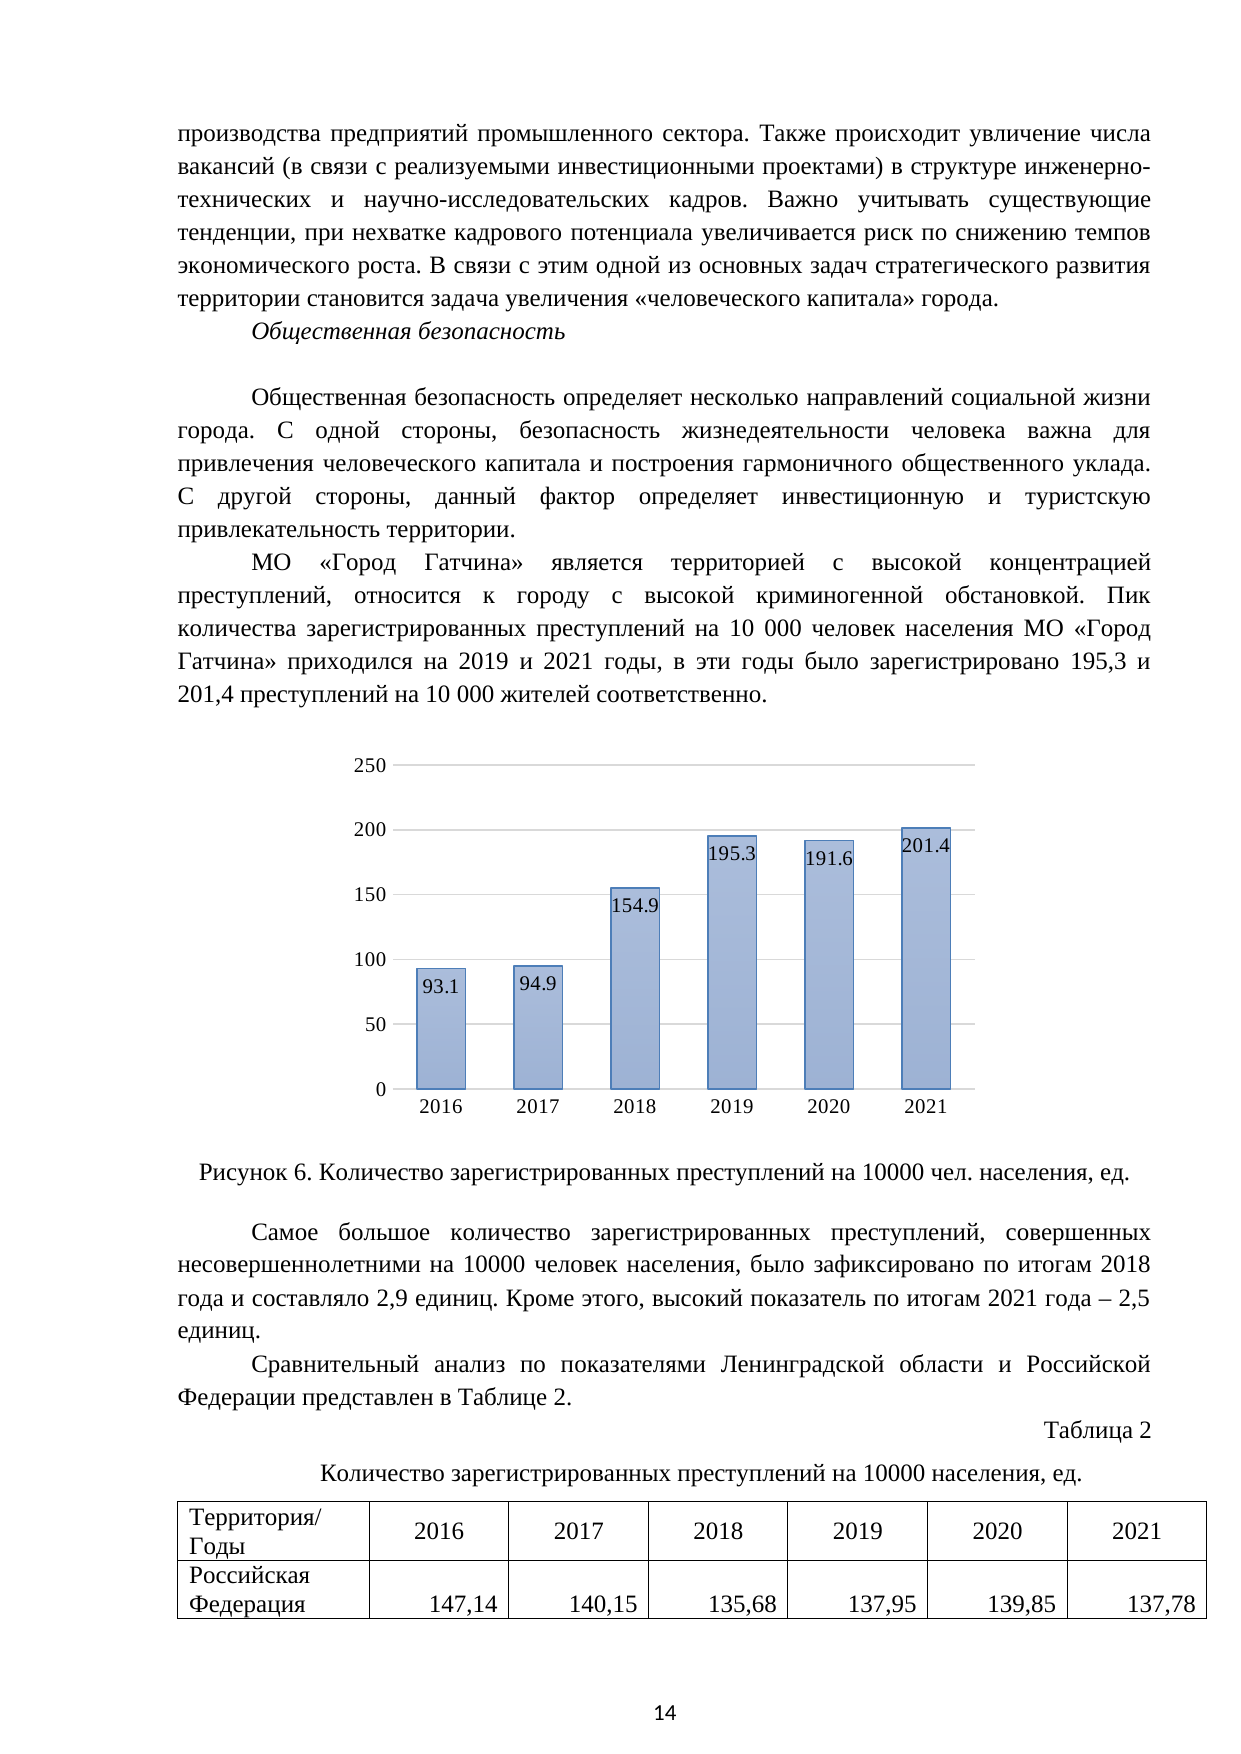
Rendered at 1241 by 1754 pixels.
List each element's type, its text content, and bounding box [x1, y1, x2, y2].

table_cell 137,78 [1068, 1561, 1206, 1618]
table_cell 135,68 [649, 1561, 787, 1618]
table_header 2021 [1068, 1502, 1206, 1559]
text МО «Город Гатчина» является территорией с высокой концентрацией преступлений, относится к городу с высокой криминогенной обстановкой. Пик количества зарегистрированных преступлений на 10 000 человек населения МО «Город Гатчина» приходился на 2019 и 2021 годы, в эти годы было зарегистрировано 195,3 и 201,4 преступлений на 10 000 жителей соответственно. [177, 547, 1152, 708]
text Общественная безопасность [177, 316, 1152, 345]
text Количество зарегистрированных преступлений на 10000 населения, ед. [177, 1458, 1152, 1487]
table_cell 147,14 [370, 1561, 508, 1618]
table_header 2017 [509, 1502, 648, 1559]
text Сравнительный анализ по показателями Ленинградской области и Российской Федерации представлен в Таблице 2. [177, 1349, 1152, 1410]
table_cell 137,95 [788, 1561, 927, 1618]
table_header 2016 [370, 1502, 508, 1559]
table_cell Российская Федерация [178, 1561, 369, 1618]
text Самое большое количество зарегистрированных преступлений, совершенных несовершеннолетними на 10000 человек населения, было зафиксировано по итогам 2018 года и составляло 2,9 единиц. Кроме этого, высокий показатель по итогам 2021 года – 2,5 единиц. [177, 1217, 1152, 1344]
text Рисунок 6. Количество зарегистрированных преступлений на 10000 чел. населения, ед. [177, 1157, 1152, 1186]
table_header 2020 [928, 1502, 1067, 1559]
table_header 2019 [788, 1502, 927, 1559]
text Общественная безопасность определяет несколько направлений социальной жизни города. С одной стороны, безопасность жизнедеятельности человека важна для привлечения человеческого капитала и построения гармоничного общественного уклада. С другой стороны, данный фактор определяет инвестиционную и туристскую привлекательность территории. [177, 382, 1152, 543]
table_header 2018 [649, 1502, 787, 1559]
table_cell 139,85 [928, 1561, 1067, 1618]
text Таблица 2 [177, 1415, 1152, 1443]
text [177, 118, 1152, 312]
table_header Территория/ Годы [178, 1502, 369, 1559]
table_cell 140,15 [509, 1561, 648, 1618]
